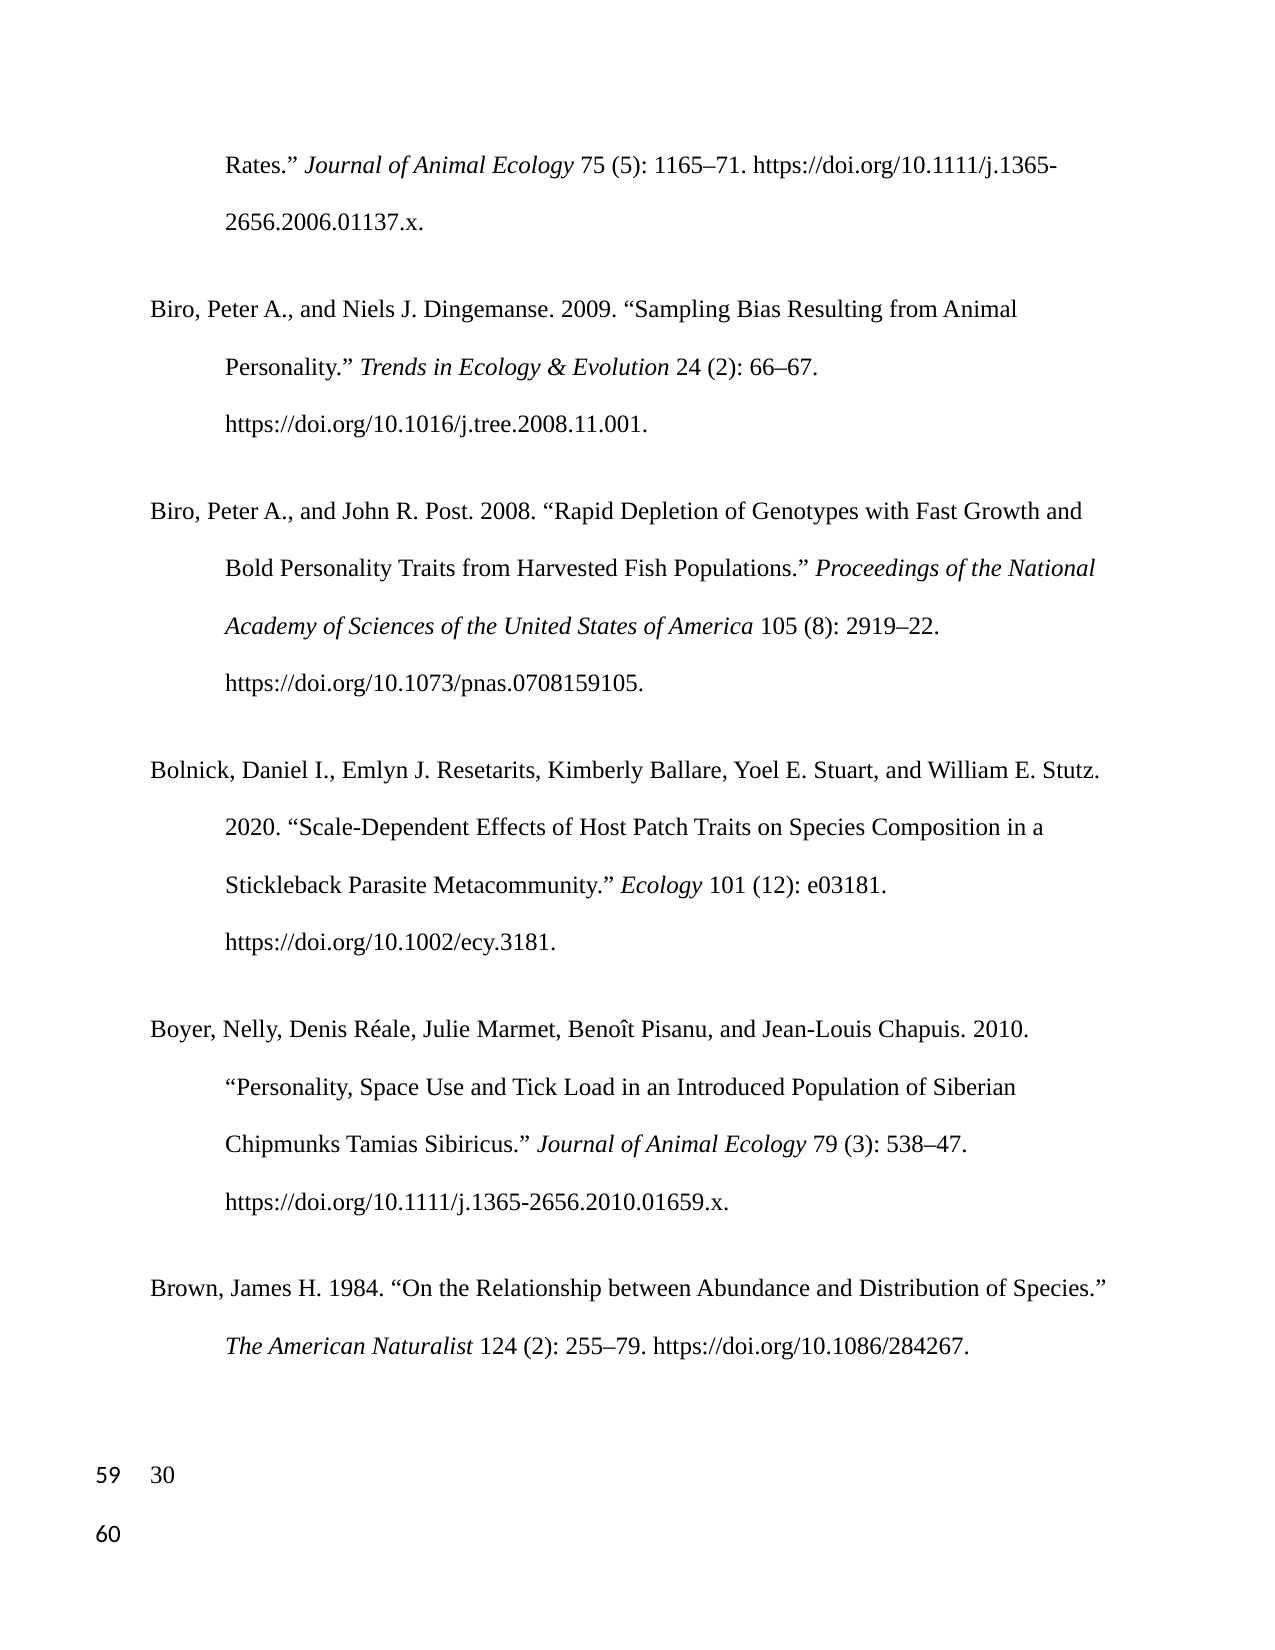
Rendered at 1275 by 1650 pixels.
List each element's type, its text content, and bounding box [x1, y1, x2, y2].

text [150, 150, 1125, 236]
text Boyer, Nelly, Denis Réale, Julie Marmet, Benoît Pisanu, and Jean-Louis Chapuis. 2010. “Personality, Space Use and Tick Load in an Introduced Population of Siberian Chipmunks Tamias Sibiricus.” Journal of Animal Ecology 79 (3): 538–47. https://doi.org/10.1111/j.1365-2656.2010.01659.x. [150, 1014, 1125, 1215]
text Brown, James H. 1984. “On the Relationship between Abundance and Distribution of Species.” The American Naturalist 124 (2): 255–79. https://doi.org/10.1086/284267. [150, 1273, 1125, 1359]
text Biro, Peter A., and John R. Post. 2008. “Rapid Depletion of Genotypes with Fast Growth and Bold Personality Traits from Harvested Fish Populations.” Proceedings of the National Academy of Sciences of the United States of America 105 (8): 2919–22. https://doi.org/10.1073/pnas.0708159105. [150, 496, 1125, 697]
text Bolnick, Daniel I., Emlyn J. Resetarits, Kimberly Ballare, Yoel E. Stuart, and William E. Stutz. 2020. “Scale-Dependent Effects of Host Patch Traits on Species Composition in a Stickleback Parasite Metacommunity.” Ecology 101 (12): e03181. https://doi.org/10.1002/ecy.3181. [150, 755, 1125, 956]
text Biro, Peter A., and Niels J. Dingemanse. 2009. “Sampling Bias Resulting from Animal Personality.” Trends in Ecology & Evolution 24 (2): 66–67. https://doi.org/10.1016/j.tree.2008.11.001. [150, 294, 1125, 438]
